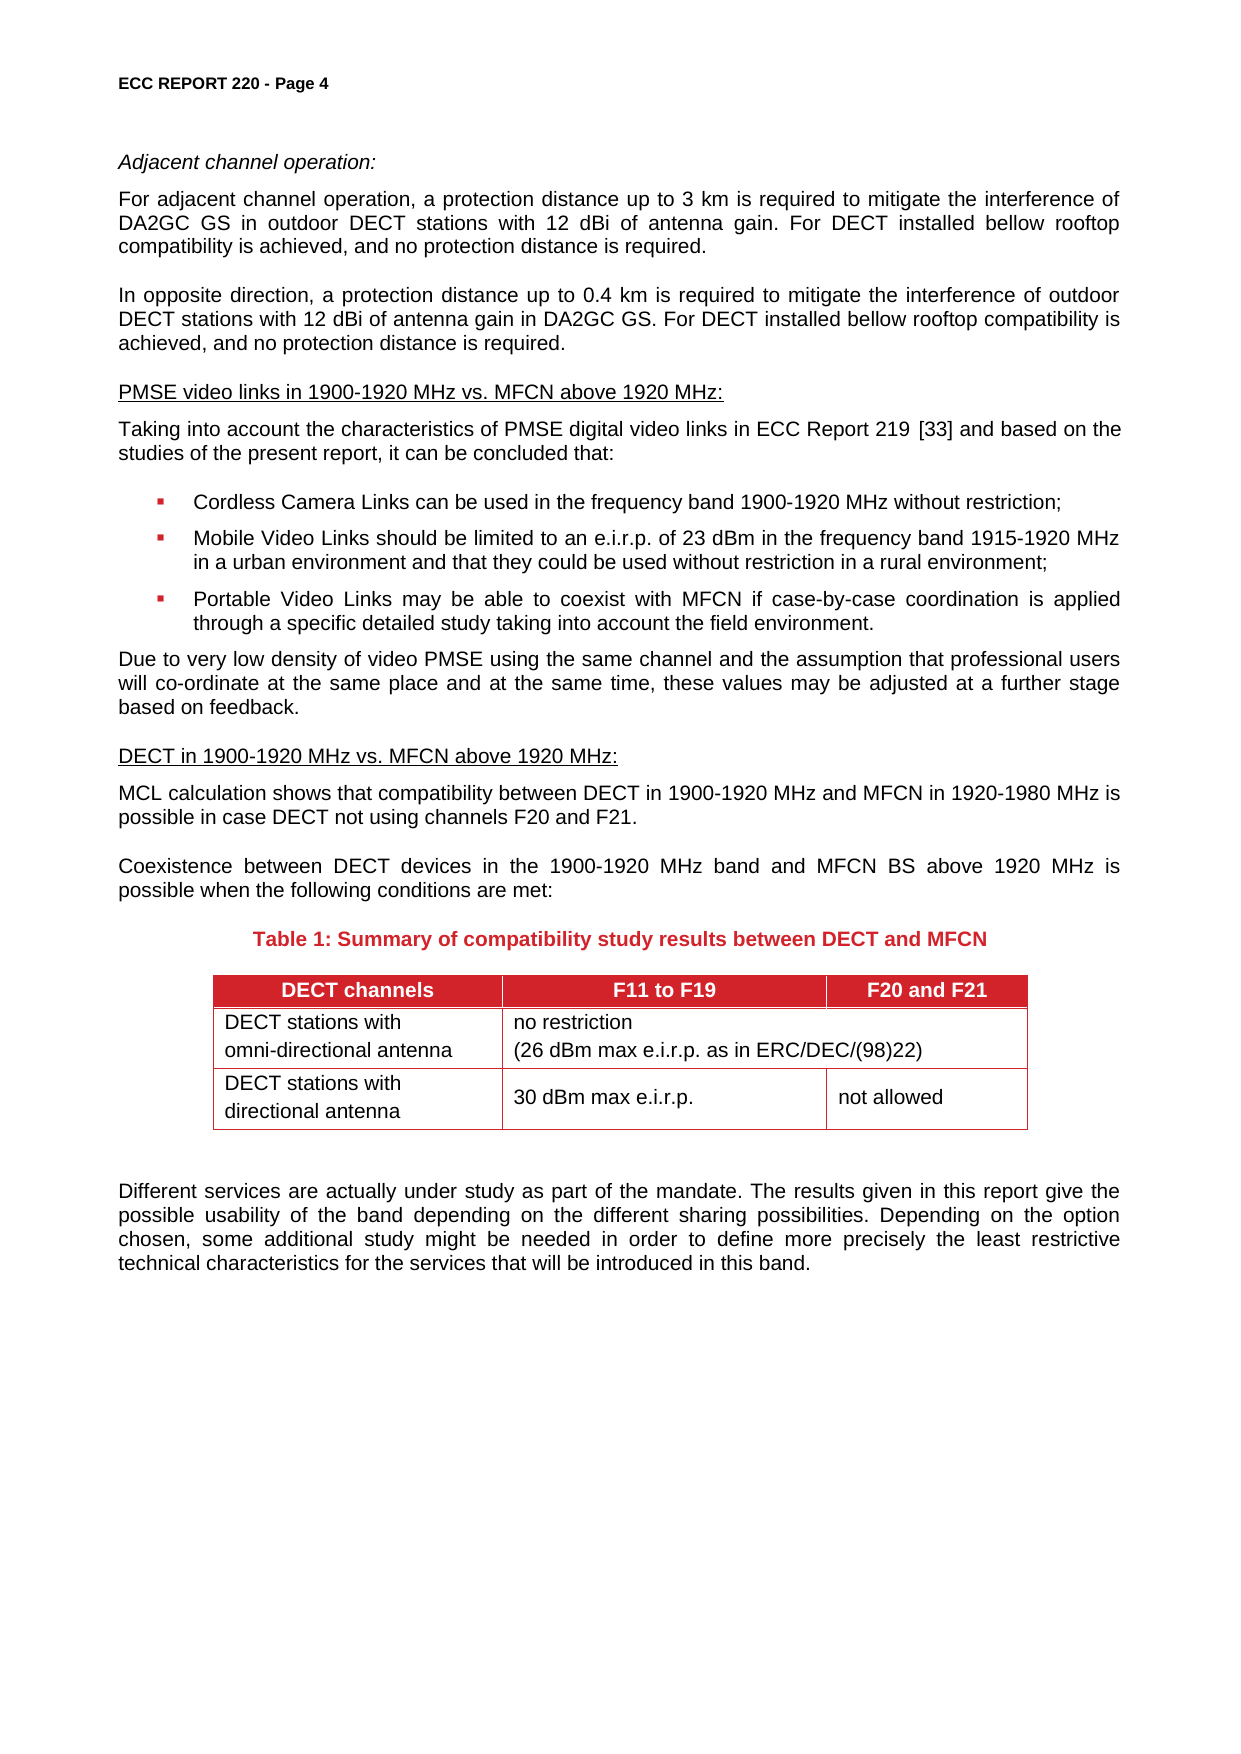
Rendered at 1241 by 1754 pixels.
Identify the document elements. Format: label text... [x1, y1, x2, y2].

text Taking into account the characteristics of PMSE digital video links in ECC Report 219 [33] and based on the studies of the present report, it can be concluded that: [118, 417, 1122, 464]
table_cell DECT stations with directional antenna [214, 1069, 502, 1129]
list Cordless Camera Links can be used in the frequency band 1900-1920 MHz without restriction; [156, 489, 1122, 514]
text Table 1: Summary of compatibility study results between DECT and MFCN [118, 926, 1122, 950]
table_cell 30 dBm max e.i.r.p. [503, 1069, 826, 1129]
text Adjacent channel operation: [118, 150, 1122, 174]
text In opposite direction, a protection distance up to 0.4 km is required to mitigate the interference of outdoor DECT stations with 12 dBi of antenna gain in DA2GC GS. For DECT installed bellow rooftop compatibility is achieved, and no protection distance is required. [118, 283, 1122, 355]
table_header DECT channels [214, 976, 502, 1007]
list Mobile Video Links should be limited to an e.i.r.p. of 23 dBm in the frequency band 1915-1920 MHz in a urban environment and that they could be used without restriction in a rural environment; [156, 526, 1122, 574]
table_header F20 and F21 [827, 976, 1027, 1007]
text Due to very low density of video PMSE using the same channel and the assumption that professional users will co-ordinate at the same place and at the same time, these values may be adjusted at a further stage based on feedback. [118, 647, 1122, 719]
text DECT in 1900-1920 MHz vs. MFCN above 1920 MHz: [118, 744, 1122, 768]
text PMSE video links in 1900-1920 MHz vs. MFCN above 1920 MHz: [118, 380, 1122, 404]
list Portable Video Links may be able to coexist with MFCN if case-by-case coordination is applied through a specific detailed study taking into account the field environment. [156, 587, 1122, 635]
text Coexistence between DECT devices in the 1900-1920 MHz band and MFCN BS above 1920 MHz is possible when the following conditions are met: [118, 853, 1122, 901]
table_header F11 to F19 [503, 976, 826, 1007]
table_cell DECT stations with omni-directional antenna [214, 1009, 502, 1068]
table_cell no restriction (26 dBm max e.i.r.p. as in ERC/DEC/(98)22) [503, 1009, 1027, 1068]
text For adjacent channel operation, a protection distance up to 3 km is required to mitigate the interference of DA2GC GS in outdoor DECT stations with 12 dBi of antenna gain. For DECT installed bellow rooftop compatibility is achieved, and no protection distance is required. [118, 186, 1122, 258]
text Different services are actually under study as part of the mandate. The results given in this report give the possible usability of the band depending on the different sharing possibilities. Depending on the option chosen, some additional study might be needed in order to define more precisely the least restrictive technical characteristics for the services that will be introduced in this band. [118, 1179, 1122, 1275]
text MCL calculation shows that compatibility between DECT in 1900-1920 MHz and MFCN in 1920-1980 MHz is possible in case DECT not using channels F20 and F21. [118, 781, 1122, 828]
table_cell not allowed [827, 1069, 1027, 1129]
